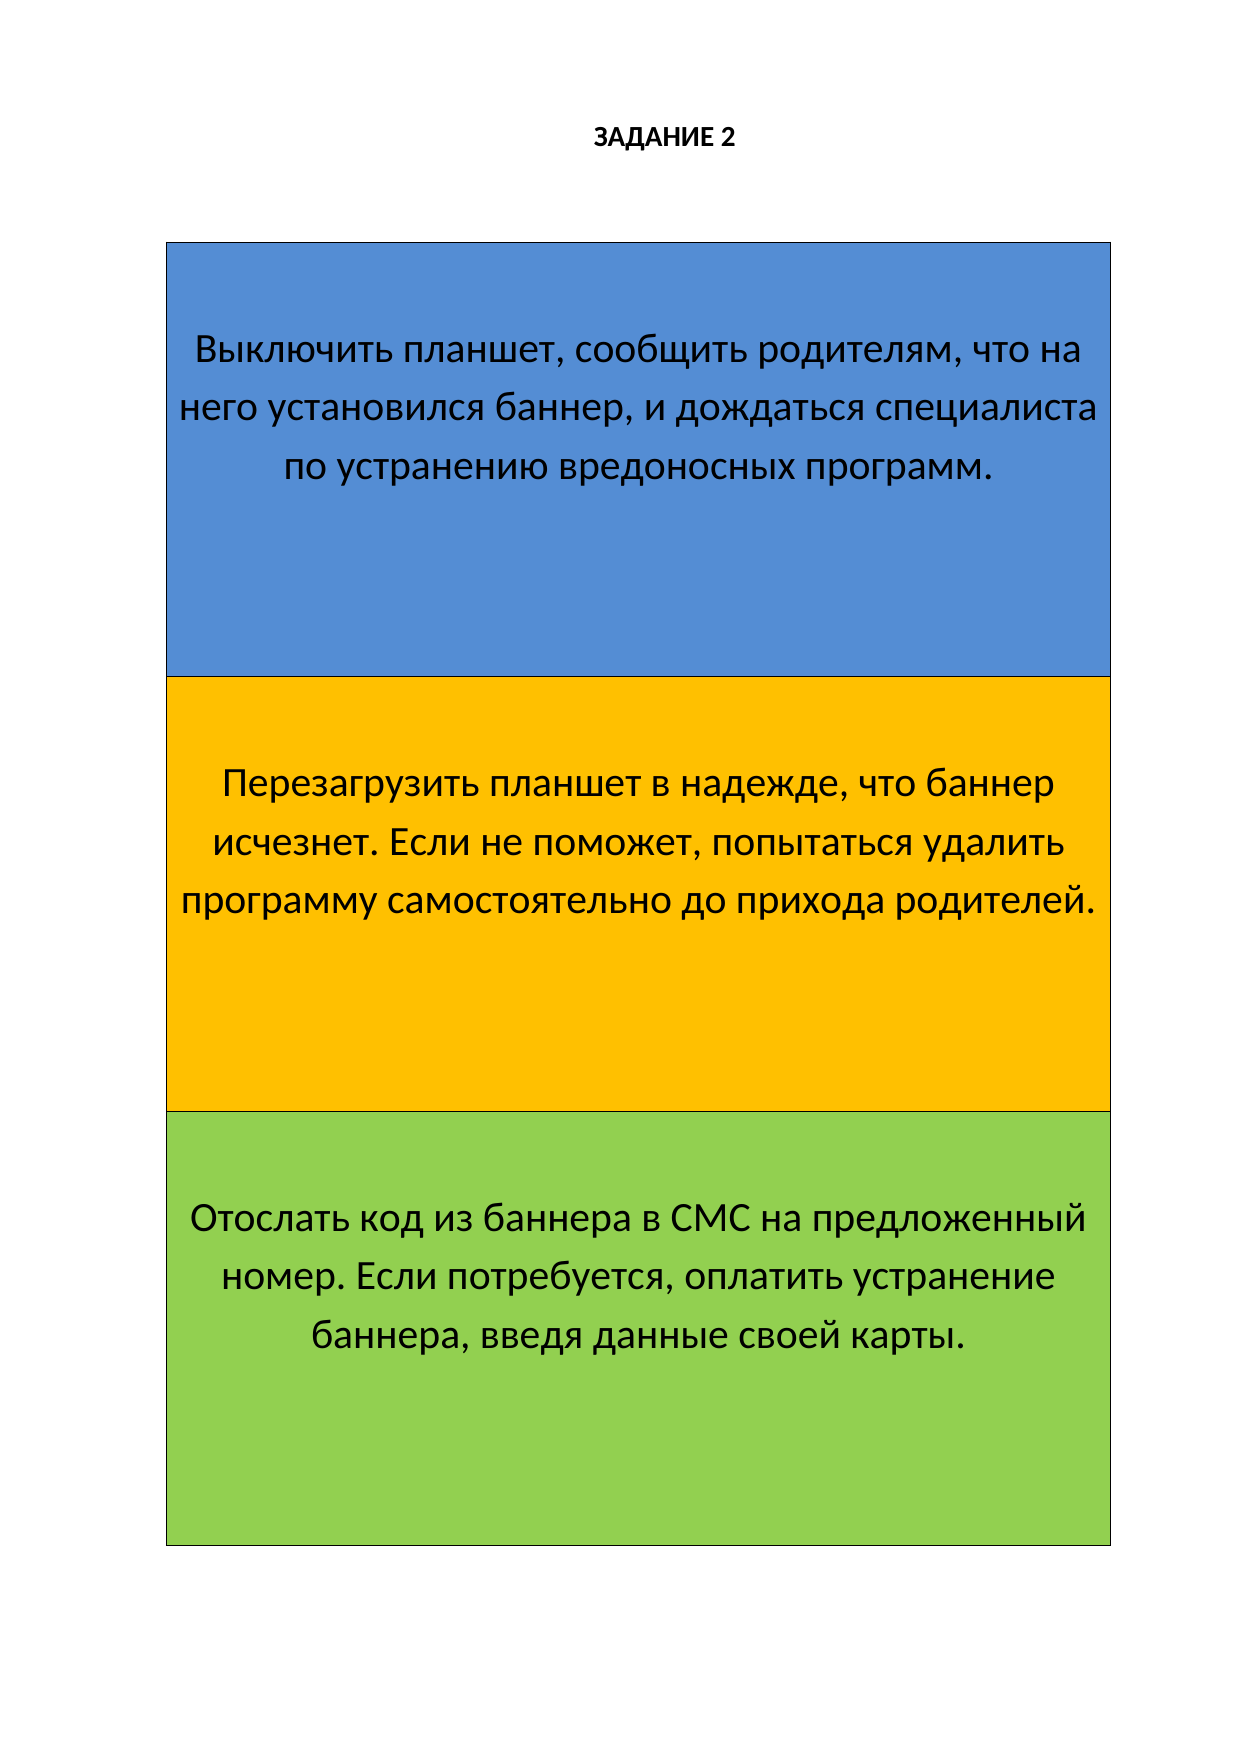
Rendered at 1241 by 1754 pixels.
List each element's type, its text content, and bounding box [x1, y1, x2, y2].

text ЗАДАНИЕ 2 [177, 118, 1152, 154]
table_header Выключить планшет, сообщить родителям, что на него установился баннер, и дождаться специалиста по устранению вредоносных программ. [167, 243, 1110, 676]
table_cell Перезагрузить планшет в надежде, что баннер исчезнет. Если не поможет, попытаться удалить программу самостоятельно до прихода родителей. [167, 677, 1110, 1111]
table_cell Отослать код из баннера в СМС на предложенный номер. Если потребуется, оплатить устранение баннера, введя данные своей карты. [167, 1112, 1110, 1545]
